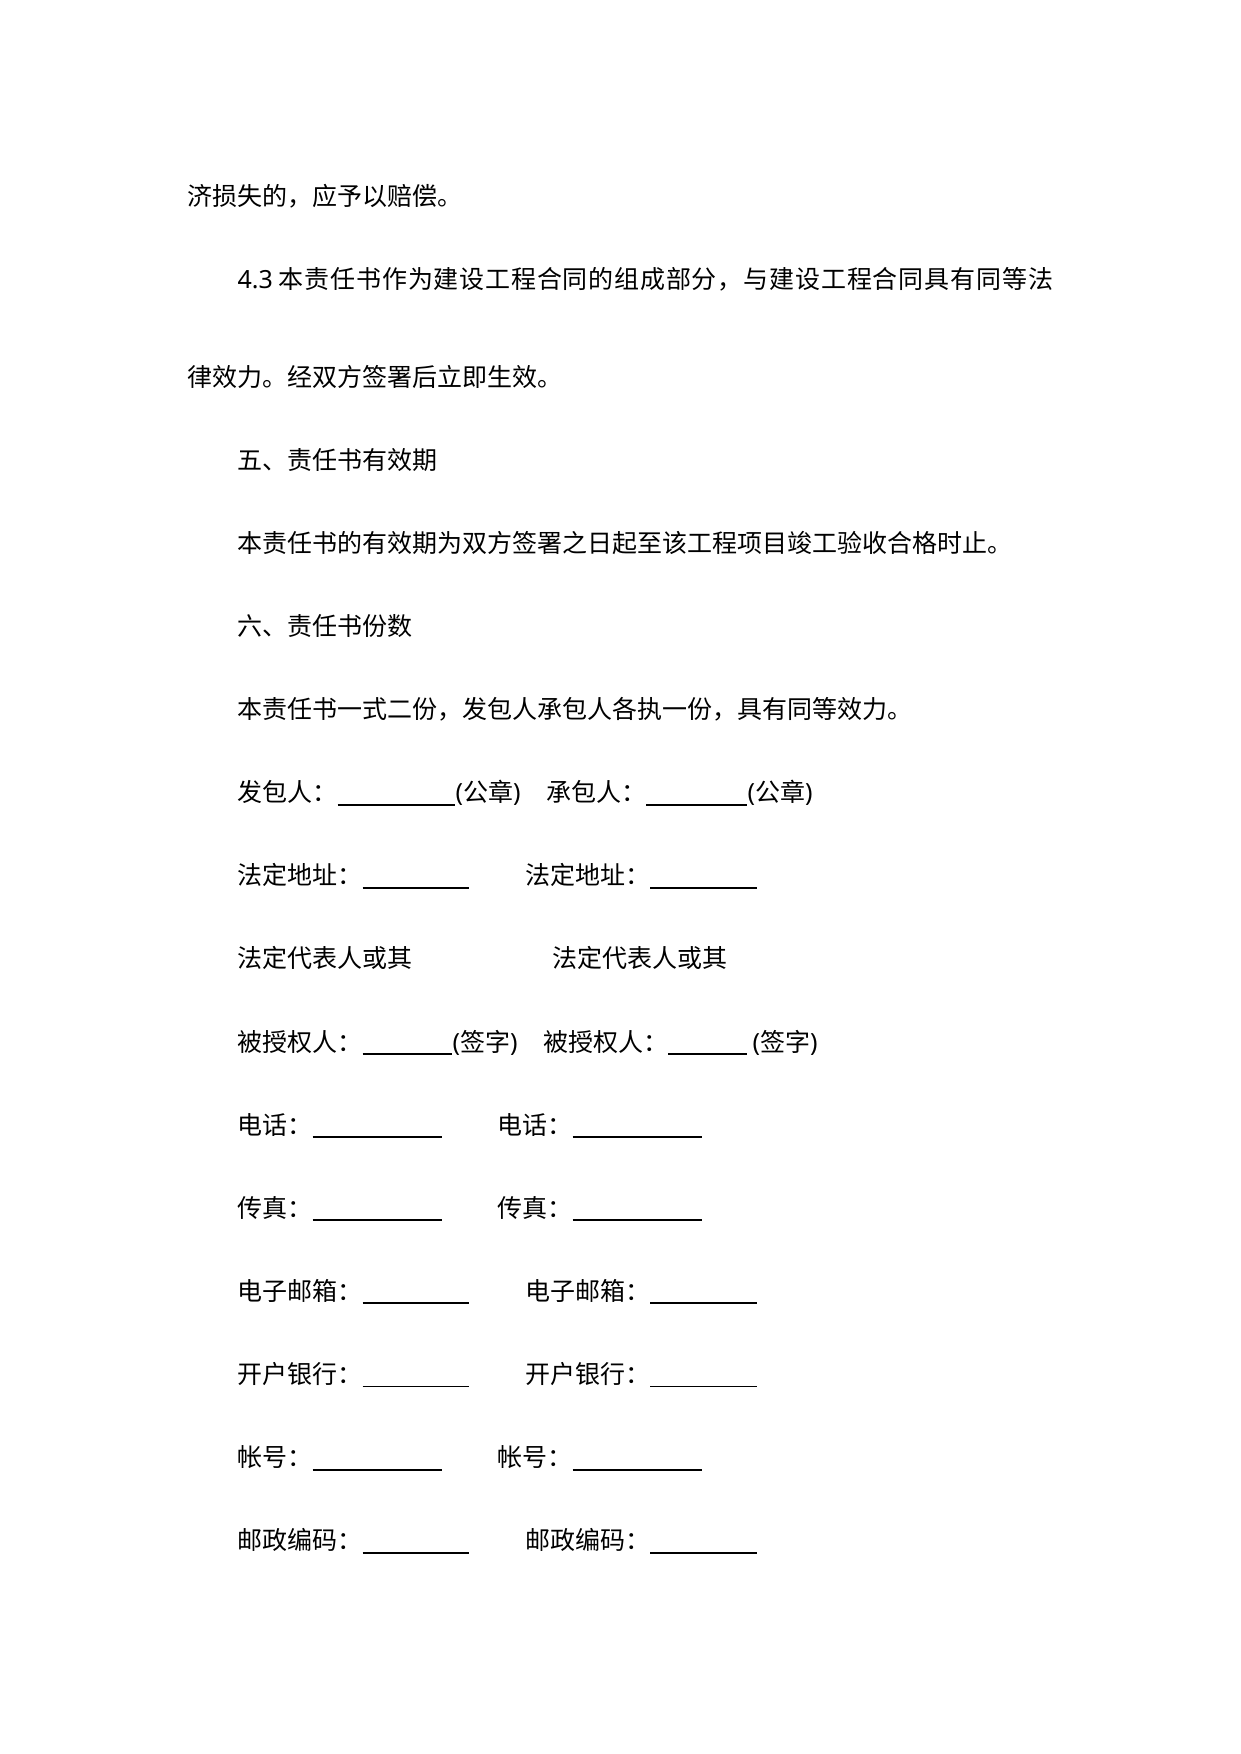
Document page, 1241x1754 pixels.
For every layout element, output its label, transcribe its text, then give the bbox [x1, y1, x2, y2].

text 本责任书一式二份，发包人承包人各执一份，具有同等效力。 [187, 675, 1053, 740]
text 六、责任书份数 [187, 592, 1053, 657]
text 被授权人： (签字) 被授权人： (签字) [187, 1008, 1053, 1073]
text 法定代表人或其 法定代表人或其 [187, 924, 1053, 989]
text 4.3本责任书作为建设工程合同的组成部分，与建设工程合同具有同等法律效力。经双方签署后立即生效。 [187, 245, 1053, 408]
text 邮政编码： 邮政编码： [187, 1506, 1053, 1571]
text 帐号： 帐号： [187, 1423, 1053, 1488]
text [187, 162, 1053, 227]
text 开户银行： 开户银行： [187, 1340, 1053, 1405]
text 法定地址： 法定地址： [187, 841, 1053, 906]
text 五、责任书有效期 [187, 426, 1053, 491]
text 电话： 电话： [187, 1091, 1053, 1156]
text 本责任书的有效期为双方签署之日起至该工程项目竣工验收合格时止。 [187, 509, 1053, 574]
text 传真： 传真： [187, 1174, 1053, 1239]
text 电子邮箱： 电子邮箱： [187, 1257, 1053, 1322]
text 发包人： (公章) 承包人： (公章) [187, 758, 1053, 823]
